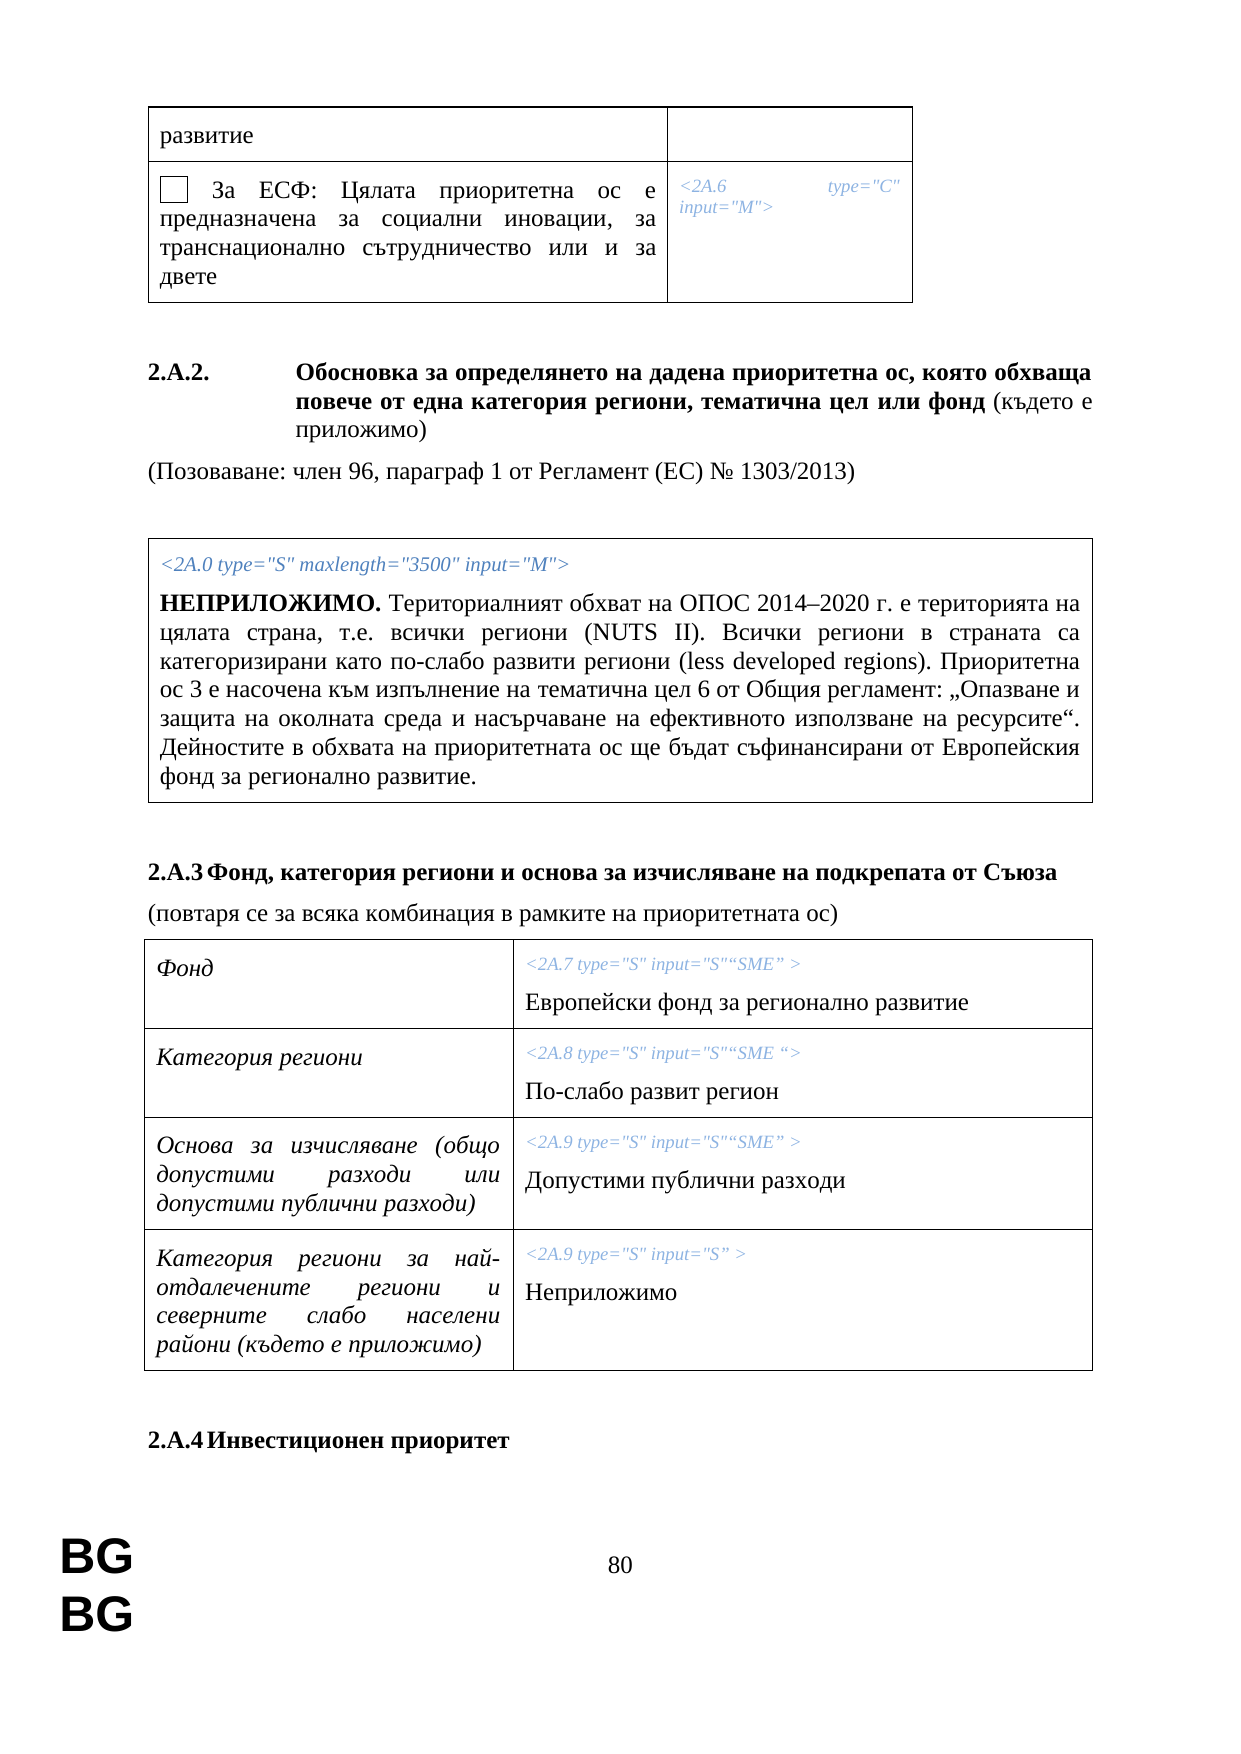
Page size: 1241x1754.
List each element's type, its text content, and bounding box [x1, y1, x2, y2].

table_header <2A.0 type="S" maxlength="3500" input="M"> НЕПРИЛОЖИМО. Териториалният обхват на ОПОС 2014–2020 г. е територията на цялата страна, т.е. всички региони (NUTS II). Всички региони в страната са категоризирани като по-слабо развити региони (less developed regions). Приоритетна ос 3 е насочена към изпълнение на тематична цел 6 от Общия регламент: „Опазване и защита на околната среда и насърчаване на ефективното използване на ресурсите“. Дейностите в обхвата на приоритетната ос ще бъдат съфинансирани от Европейския фонд за регионално развитие. [149, 539, 1092, 802]
table_cell Основа за изчисляване (общо допустими разходи или допустими публични разходи) [145, 1118, 513, 1229]
table_cell <2A.6 type="C" input="M"> [668, 162, 912, 302]
table_cell За ЕСФ: Цялата приоритетна ос е предназначена за социални иновации, за транснационално сътрудничество или и за двете [149, 162, 667, 302]
table_cell <2A.9 type="S" input="S"“SME” > Допустими публични разходи [514, 1118, 1092, 1229]
text 2.А.3 Фонд, категория региони и основа за изчисляване на подкрепата от Съюза [148, 857, 1092, 886]
table_cell <2A.9 type="S" input="S” > Неприложимо [514, 1230, 1092, 1370]
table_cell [149, 108, 667, 161]
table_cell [668, 108, 912, 161]
text 2.А.2. Обосновка за определянето на дадена приоритетна ос, която обхваща повече от една категория региони, тематична цел или фонд (където е приложимо) [148, 357, 1092, 443]
text (Позоваване: член 96, параграф 1 от Регламент (ЕС) № 1303/2013) [148, 456, 1092, 484]
text 2.А.4 Инвестиционен приоритет [148, 1425, 1092, 1454]
text (повтаря се за всяка комбинация в рамките на приоритетната ос) [148, 898, 1092, 927]
table_cell <2A.8 type="S" input="S"“SME “> По-слабо развит регион [514, 1029, 1092, 1117]
table_cell Категория региони [145, 1029, 513, 1117]
table_header <2A.7 type="S" input="S"“SME” > Европейски фонд за регионално развитие [514, 940, 1092, 1028]
table_cell Категория региони за най-отдалечените региони и северните слабо населени райони (където е приложимо) [145, 1230, 513, 1370]
table_header Фонд [145, 940, 513, 1028]
